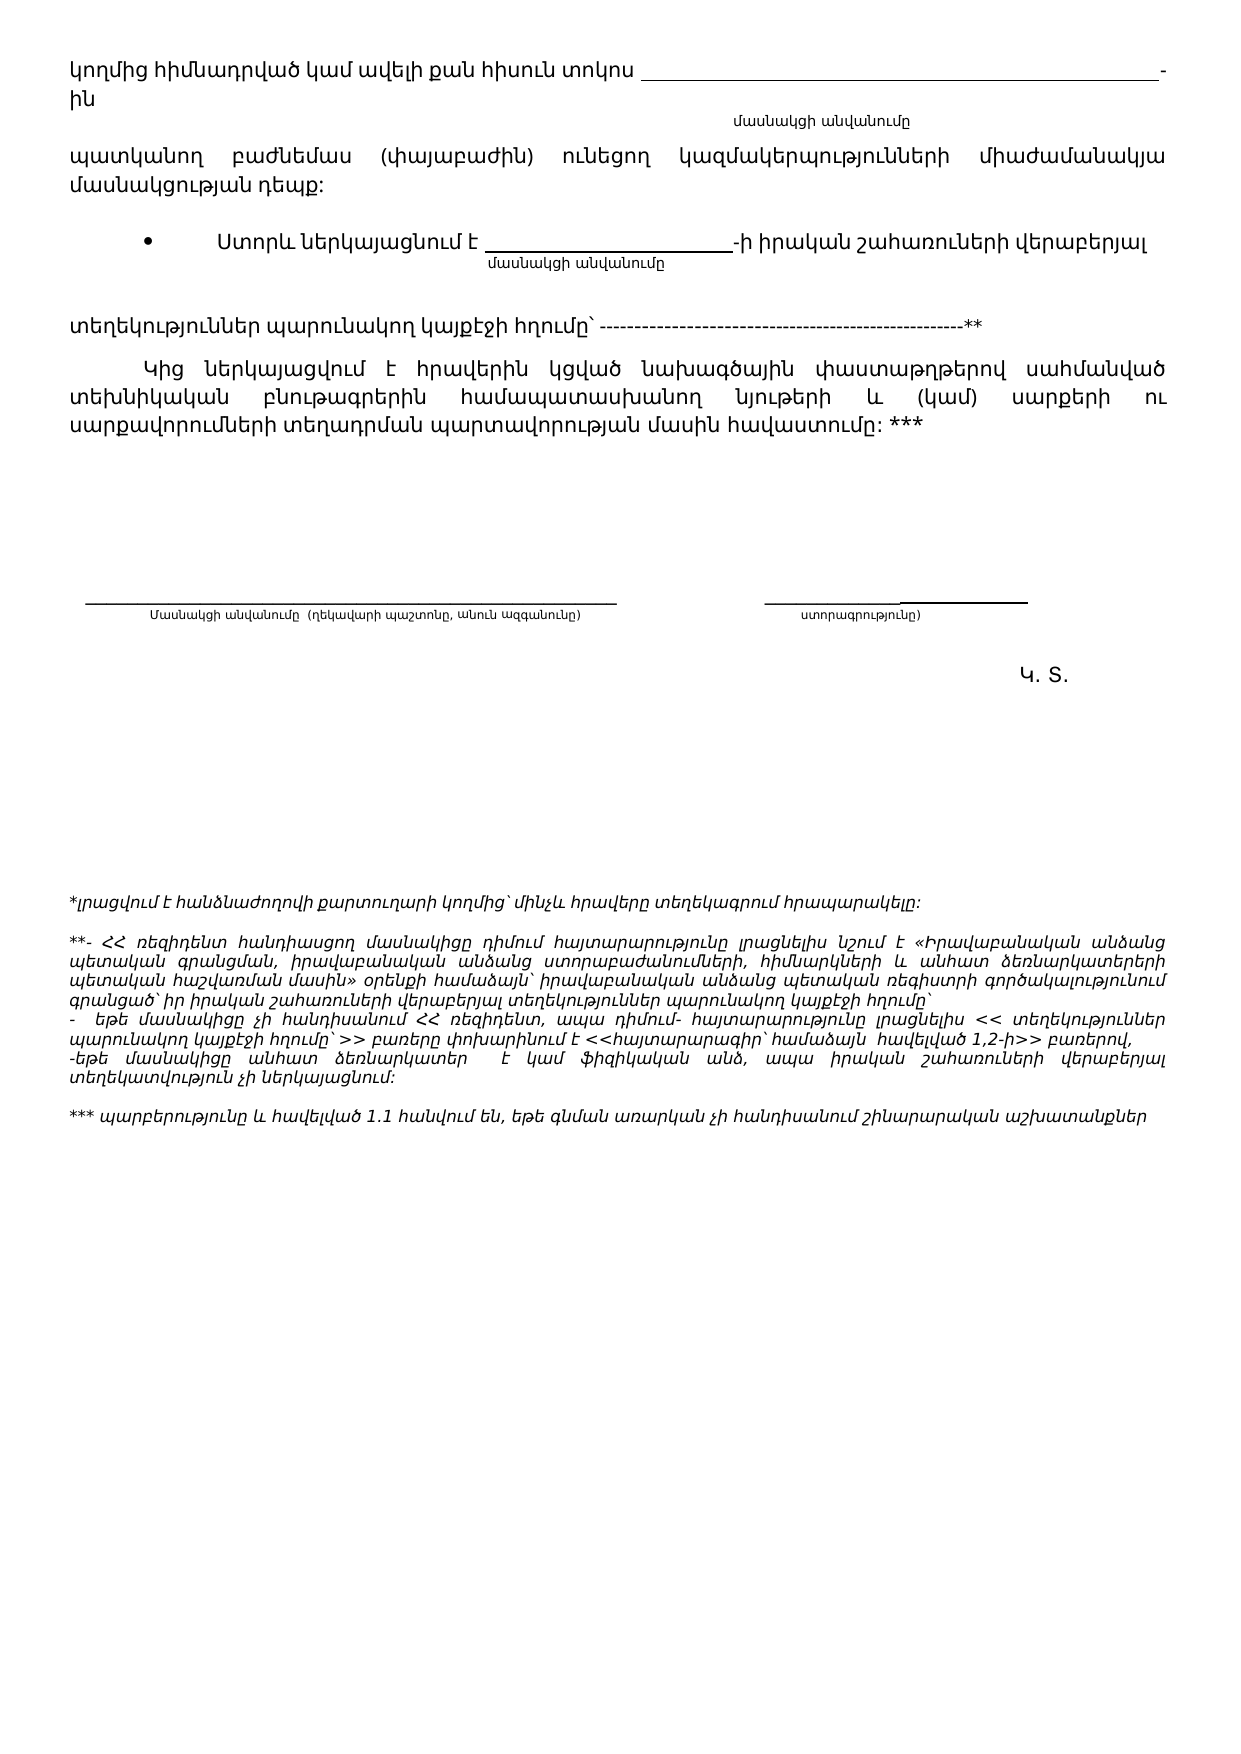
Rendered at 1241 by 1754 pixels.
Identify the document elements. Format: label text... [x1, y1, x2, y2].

text մասնակցի անվանումը [69, 255, 1167, 284]
text պատկանող բաժնեմաս (փայաբաժին) ունեցող կազմակերպությունների միաժամանակյա մասնակցության դեպք: [69, 142, 1167, 198]
list Ստորև ներկայացնում է -ի իրական շահառուների վերաբերյալ [69, 227, 1167, 255]
text **- ՀՀ ռեզիդենտ հանդիասցող մասնակիցը դիմում հայտարարությունը լրացնելիս նշում է «Իրավաբանական անձանց պետական գրանցման, իրավաբանական անձանց ստորաբաժանումների, հիմնարկների և անհատ ձեռնարկատերերի պետական հաշվառման մասին» օրենքի համաձայն՝ իրավաբանական անձանց պետական ռեգիստրի գործակալությունում գրանցած՝ իր իրական շահառուների վերաբերյալ տեղեկություններ պարունակող կայքէջի հղումը՝ [69, 933, 1167, 1010]
text Կից ներկայացվում է հրավերին կցված նախագծային փաստաթղթերով սահմանված տեխնիկական բնութագրերին համապատասխանող նյութերի և (կամ) սարքերի ու սարքավորումների տեղադրման պարտավորության մասին հավաստումը: *** [69, 354, 1167, 439]
text կողմից հիմնադրված կամ ավելի քան հիսուն տոկոս -ին [69, 56, 1167, 112]
text մասնակցի անվանումը [69, 112, 1167, 142]
text տեղեկություններ պարունակող կայքէջի հղումը՝ ----------------------------------------------------** [69, 311, 1167, 339]
text - եթե մասնակիցը չի հանդիսանում ՀՀ ռեզիդենտ, ապա դիմում- հայտարարությունը լրացնելիս << տեղեկություններ պարունակող կայքէջի հղումը՝ >> բառերը փոխարինում է <<հայտարարագիր՝ համաձայն հավելված 1,2-ի>> բառերով, [69, 1010, 1167, 1049]
text ___________________________________________________ _____________ Մասնակցի անվանումը (ղեկավարի պաշտոնը, անուն ազգանունը) ստորագրությունը) [69, 581, 1167, 634]
text *լրացվում է հանձնաժողովի քարտուղարի կողմից` մինչև հրավերը տեղեկագրում հրապարակելը: [69, 891, 1167, 913]
text Կ. Տ. [69, 663, 1167, 687]
text -եթե մասնակիցը անհատ ձեռնարկատեր է կամ ֆիզիկական անձ, ապա իրական շահառուների վերաբերյալ տեղեկատվություն չի ներկայացնում: [69, 1049, 1167, 1088]
text *** պարբերությունը և հավելված 1.1 հանվում են, եթե գնման առարկան չի հանդիսանում շինարարական աշխատանքներ [69, 1107, 1167, 1126]
